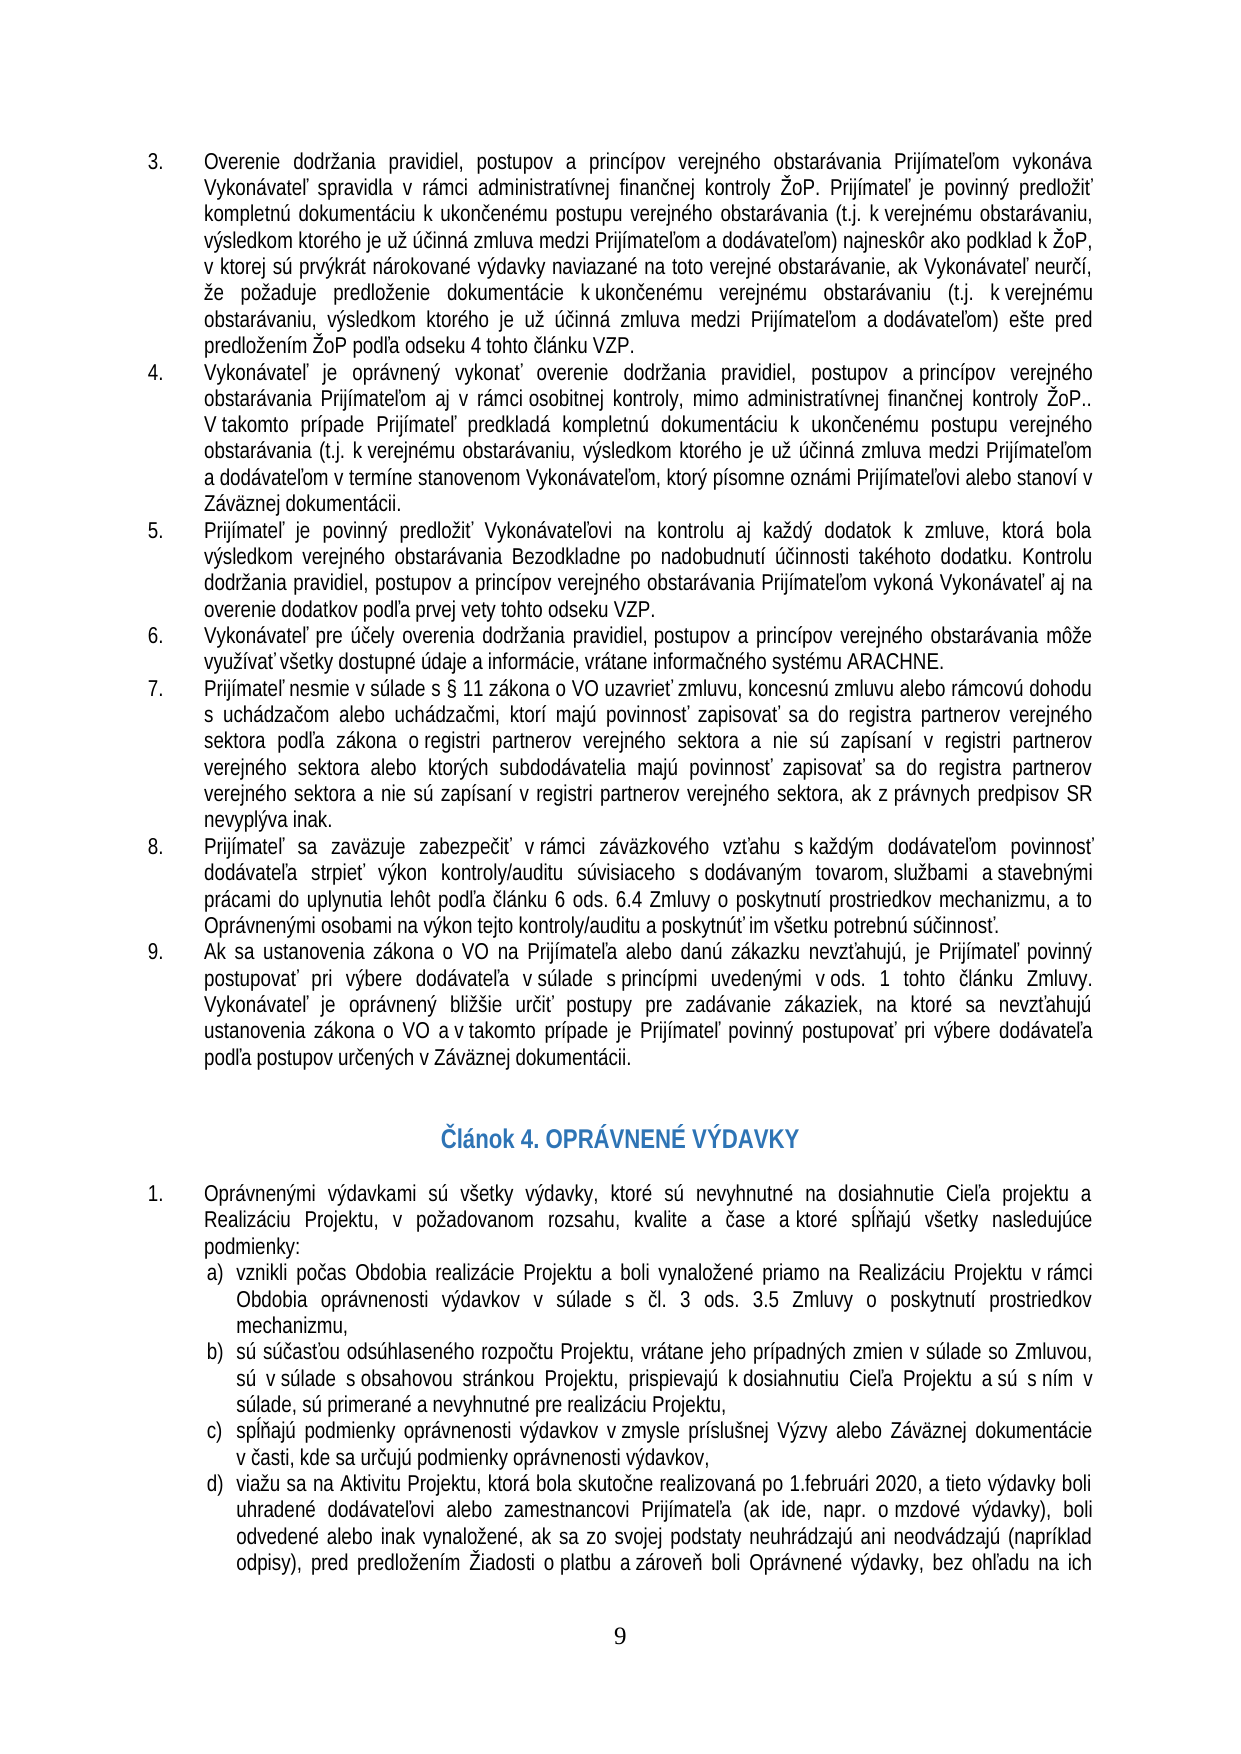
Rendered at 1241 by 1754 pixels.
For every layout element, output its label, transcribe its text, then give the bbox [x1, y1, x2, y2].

list Oprávnenými výdavkami sú všetky výdavky, ktoré sú nevyhnutné na dosiahnutie Cieľa projektu a Realizáciu Projektu, v požadovanom rozsahu, kvalite a čase a ktoré spĺňajú všetky nasledujúce podmienky: [148, 1180, 1093, 1259]
subtitle Článok 4. OPRÁVNENÉ VÝDAVKY [148, 1123, 1093, 1154]
list sú súčasťou odsúhlaseného rozpočtu Projektu, vrátane jeho prípadných zmien v súlade so Zmluvou, sú v súlade s obsahovou stránkou Projektu, prispievajú k dosiahnutiu Cieľa Projektu a sú s ním v súlade, sú primerané a nevyhnutné pre realizáciu Projektu, [207, 1338, 1093, 1417]
list spĺňajú podmienky oprávnenosti výdavkov v zmysle príslušnej Výzvy alebo Záväznej dokumentácie v časti, kde sa určujú podmienky oprávnenosti výdavkov, [207, 1417, 1093, 1470]
list Prijímateľ sa zaväzuje zabezpečiť v rámci záväzkového vzťahu s každým dodávateľom povinnosť dodávateľa strpieť výkon kontroly/auditu súvisiaceho s dodávaným tovarom, službami a stavebnými prácami do uplynutia lehôt podľa článku 6 ods. 6.4 Zmluvy o poskytnutí prostriedkov mechanizmu, a to Oprávnenými osobami na výkon tejto kontroly/auditu a poskytnúť im všetku potrebnú súčinnosť. [148, 833, 1093, 938]
list Prijímateľ je povinný predložiť Vykonávateľovi na kontrolu aj každý dodatok k zmluve, ktorá bola výsledkom verejného obstarávania Bezodkladne po nadobudnutí účinnosti takéhoto dodatku. Kontrolu dodržania pravidiel, postupov a princípov verejného obstarávania Prijímateľom vykoná Vykonávateľ aj na overenie dodatkov podľa prvej vety tohto odseku VZP. [148, 517, 1093, 622]
list Vykonávateľ pre účely overenia dodržania pravidiel, postupov a princípov verejného obstarávania môže využívať všetky dostupné údaje a informácie, vrátane informačného systému ARACHNE. [148, 622, 1093, 675]
list vznikli počas Obdobia realizácie Projektu a boli vynaložené priamo na Realizáciu Projektu v rámci Obdobia oprávnenosti výdavkov v súlade s čl. 3 ods. 3.5 Zmluvy o poskytnutí prostriedkov mechanizmu, [207, 1259, 1093, 1338]
list Prijímateľ nesmie v súlade s § 11 zákona o VO uzavrieť zmluvu, koncesnú zmluvu alebo rámcovú dohodu s uchádzačom alebo uchádzačmi, ktorí majú povinnosť zapisovať sa do registra partnerov verejného sektora podľa zákona o registri partnerov verejného sektora a nie sú zapísaní v registri partnerov verejného sektora alebo ktorých subdodávatelia majú povinnosť zapisovať sa do registra partnerov verejného sektora a nie sú zapísaní v registri partnerov verejného sektora, ak z právnych predpisov SR nevyplýva inak. [148, 675, 1093, 833]
list Overenie dodržania pravidiel, postupov a princípov verejného obstarávania Prijímateľom vykonáva Vykonávateľ spravidla v rámci administratívnej finančnej kontroly ŽoP. Prijímateľ je povinný predložiť kompletnú dokumentáciu k ukončenému postupu verejného obstarávania (t.j. k verejnému obstarávaniu, výsledkom ktorého je už účinná zmluva medzi Prijímateľom a dodávateľom) najneskôr ako podklad k ŽoP, v ktorej sú prvýkrát nárokované výdavky naviazané na toto verejné obstarávanie, ak Vykonávateľ neurčí, že požaduje predloženie dokumentácie k ukončenému verejnému obstarávaniu (t.j. k verejnému obstarávaniu, výsledkom ktorého je už účinná zmluva medzi Prijímateľom a dodávateľom) ešte pred predložením ŽoP podľa odseku 4 tohto článku VZP. [148, 148, 1093, 358]
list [207, 1470, 1093, 1575]
list Ak sa ustanovenia zákona o VO na Prijímateľa alebo danú zákazku nevzťahujú, je Prijímateľ povinný postupovať pri výbere dodávateľa v súlade s princípmi uvedenými v ods. 1 tohto článku Zmluvy. Vykonávateľ je oprávnený bližšie určiť postupy pre zadávanie zákaziek, na ktoré sa nevzťahujú ustanovenia zákona o VO a v takomto prípade je Prijímateľ povinný postupovať pri výbere dodávateľa podľa postupov určených v Záväznej dokumentácii. [148, 938, 1093, 1070]
list Vykonávateľ je oprávnený vykonať overenie dodržania pravidiel, postupov a princípov verejného obstarávania Prijímateľom aj v rámci osobitnej kontroly, mimo administratívnej finančnej kontroly ŽoP.. V takomto prípade Prijímateľ predkladá kompletnú dokumentáciu k ukončenému postupu verejného obstarávania (t.j. k verejnému obstarávaniu, výsledkom ktorého je už účinná zmluva medzi Prijímateľom a dodávateľom v termíne stanovenom Vykonávateľom, ktorý písomne oznámi Prijímateľovi alebo stanoví v Záväznej dokumentácii. [148, 358, 1093, 517]
